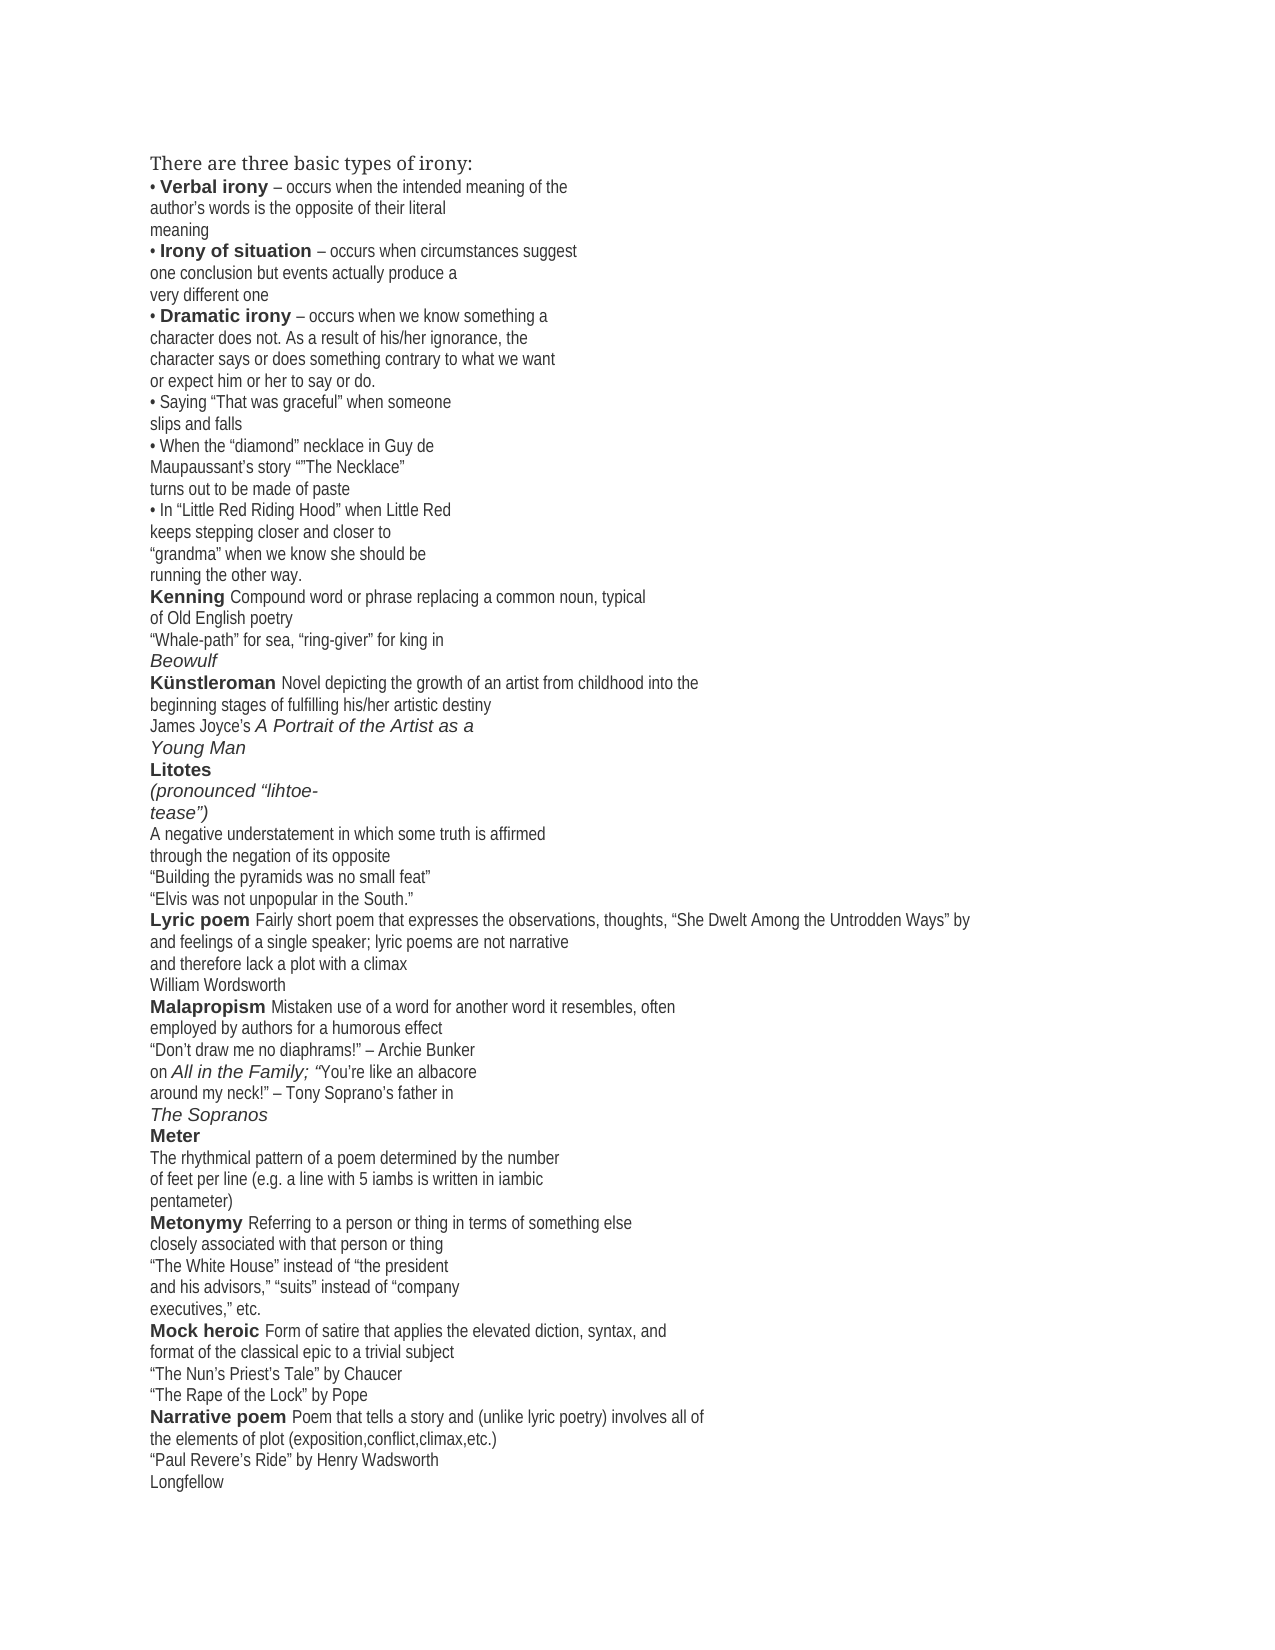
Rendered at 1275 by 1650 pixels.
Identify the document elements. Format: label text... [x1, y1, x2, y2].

text and therefore lack a plot with a climax [150, 952, 1125, 974]
text Beowulf [150, 650, 1125, 672]
text and his advisors,” “suits” instead of “company [150, 1276, 1125, 1298]
text “Paul Revere’s Ride” by Henry Wadsworth [150, 1449, 1125, 1471]
text Künstleroman Novel depicting the growth of an artist from childhood into the [150, 672, 1125, 693]
text Malapropism Mistaken use of a word for another word it resembles, often [150, 996, 1125, 1017]
text “The Rape of the Lock” by Pope [150, 1384, 1125, 1406]
text one conclusion but events actually produce a [150, 262, 1125, 283]
text employed by authors for a humorous effect [150, 1017, 1125, 1039]
text Longfellow [150, 1471, 1125, 1492]
text character says or does something contrary to what we want [150, 348, 1125, 370]
text or expect him or her to say or do. [150, 370, 1125, 391]
text executives,” etc. [150, 1298, 1125, 1319]
text • Saying “That was graceful” when someone [150, 391, 1125, 413]
text Litotes [150, 758, 1125, 780]
text Kenning Compound word or phrase replacing a common noun, typical [150, 586, 1125, 607]
text Meter [150, 1125, 1125, 1147]
text keeps stepping closer and closer to [150, 521, 1125, 542]
text • When the “diamond” necklace in Guy de [150, 434, 1125, 456]
text (pronounced “lihtoe- [150, 780, 1125, 801]
text Narrative poem Poem that tells a story and (unlike lyric poetry) involves all of [150, 1406, 1125, 1427]
text around my neck!” – Tony Soprano’s father in [150, 1082, 1125, 1104]
text and feelings of a single speaker; lyric poems are not narrative [150, 931, 1125, 952]
text turns out to be made of paste [150, 478, 1125, 499]
text William Wordsworth [150, 974, 1125, 996]
text James Joyce’s A Portrait of the Artist as a [150, 715, 1125, 737]
text Lyric poem Fairly short poem that expresses the observations, thoughts, “She Dwelt Among the Untrodden Ways” by [150, 909, 1125, 931]
text • Dramatic irony – occurs when we know something a [150, 305, 1125, 327]
text closely associated with that person or thing [150, 1233, 1125, 1255]
text slips and falls [150, 413, 1125, 434]
text pentameter) [150, 1190, 1125, 1211]
text very different one [150, 283, 1125, 305]
text “Building the pyramids was no small feat” [150, 866, 1125, 888]
text of Old English poetry [150, 607, 1125, 629]
text Maupaussant’s story “”The Necklace” [150, 456, 1125, 478]
text on All in the Family; “You’re like an albacore [150, 1060, 1125, 1082]
text of feet per line (e.g. a line with 5 iambs is written in iambic [150, 1168, 1125, 1190]
text There are three basic types of irony: [150, 150, 1125, 176]
text “Whale-path” for sea, “ring-giver” for king in [150, 629, 1125, 650]
text • In “Little Red Riding Hood” when Little Red [150, 499, 1125, 521]
text • Irony of situation – occurs when circumstances suggest [150, 240, 1125, 262]
text “The Nun’s Priest’s Tale” by Chaucer [150, 1363, 1125, 1384]
text through the negation of its opposite [150, 844, 1125, 866]
text author’s words is the opposite of their literal [150, 197, 1125, 219]
text The Sopranos [150, 1104, 1125, 1125]
text format of the classical epic to a trivial subject [150, 1341, 1125, 1363]
text running the other way. [150, 564, 1125, 586]
text Metonymy Referring to a person or thing in terms of something else [150, 1211, 1125, 1233]
text “The White House” instead of “the president [150, 1255, 1125, 1276]
text “Elvis was not unpopular in the South.” [150, 888, 1125, 909]
text beginning stages of fulfilling his/her artistic destiny [150, 693, 1125, 715]
text meaning [150, 219, 1125, 240]
text “Don’t draw me no diaphrams!” – Archie Bunker [150, 1039, 1125, 1060]
text Mock heroic Form of satire that applies the elevated diction, syntax, and [150, 1319, 1125, 1341]
text • Verbal irony – occurs when the intended meaning of the [150, 176, 1125, 197]
text Young Man [150, 737, 1125, 758]
text the elements of plot (exposition,conflict,climax,etc.) [150, 1427, 1125, 1449]
text A negative understatement in which some truth is affirmed [150, 823, 1125, 844]
text “grandma” when we know she should be [150, 542, 1125, 564]
text tease”) [150, 801, 1125, 823]
text character does not. As a result of his/her ignorance, the [150, 327, 1125, 348]
text The rhythmical pattern of a poem determined by the number [150, 1147, 1125, 1168]
